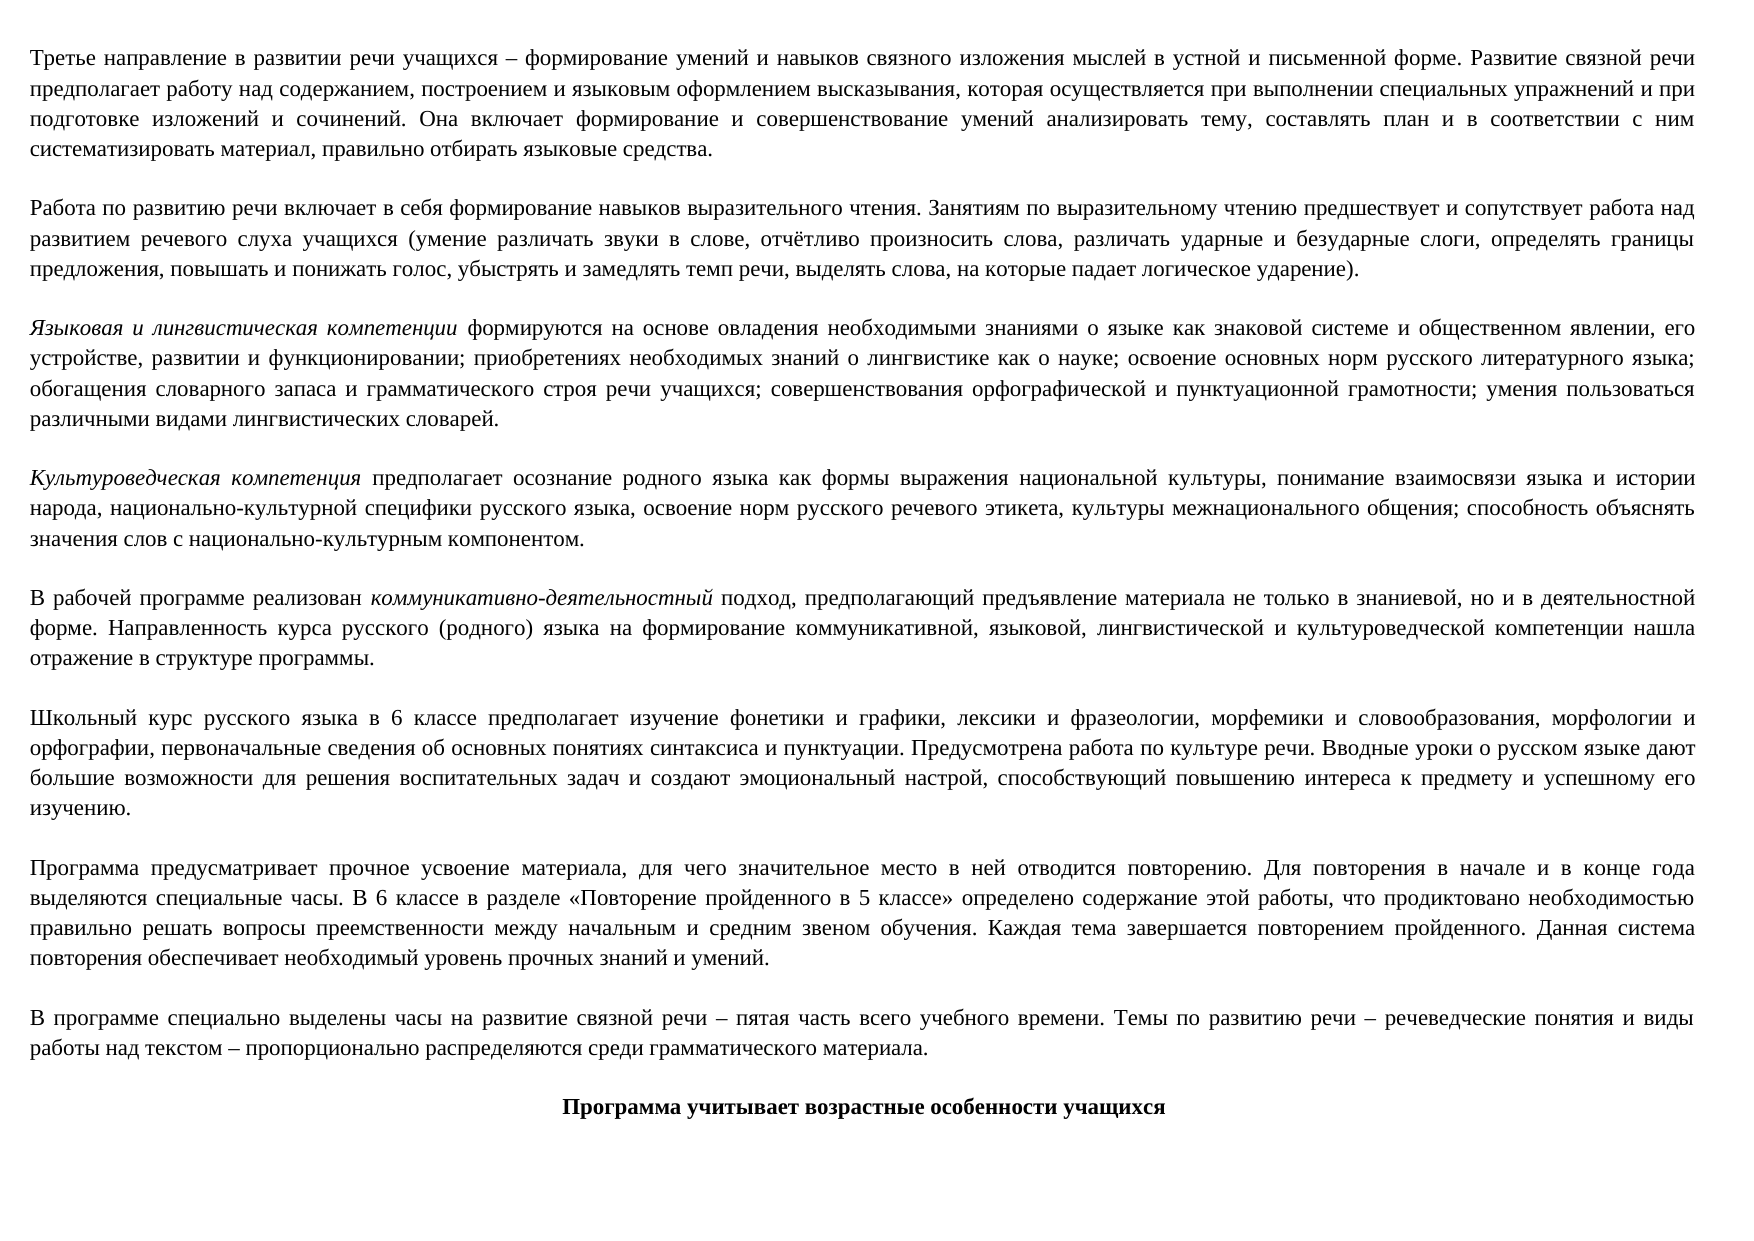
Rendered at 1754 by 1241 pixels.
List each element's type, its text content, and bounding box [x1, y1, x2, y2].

text Культуроведческая компетенция предполагает осознание родного языка как формы выражения национальной культуры, понимание взаимосвязи языка и истории народа, национально-культурной специфики русского языка, освоение норм русского речевого этикета, культуры межнационального общения; способность объяснять значения слов с национально-культурным компонентом. [29, 464, 1698, 551]
text В рабочей программе реализован коммуникативно-деятельностный подход, предполагающий предъявление материала не только в знаниевой, но и в деятельностной форме. Направленность курса русского (родного) языка на формирование коммуникативной, языковой, лингвистической и культуроведческой компетенции нашла отражение в структуре программы. [29, 584, 1698, 671]
text Работа по развитию речи включает в себя формирование навыков выразительного чтения. Занятиям по выразительному чтению предшествует и сопутствует работа над развитием речевого слуха учащихся (умение различать звуки в слове, отчётливо произносить слова, различать ударные и безударные слоги, определять границы предложения, повышать и понижать голос, убыстрять и замедлять темп речи, выделять слова, на которые падает логическое ударение). [29, 194, 1698, 281]
text Программа учитывает возрастные особенности учащихся [29, 1093, 1698, 1120]
text В программе специально выделены часы на развитие связной речи – пятая часть всего учебного времени. Темы по развитию речи – речеведческие понятия и виды работы над текстом – пропорционально распределяются среди грамматического материала. [29, 1004, 1698, 1060]
text Третье направление в развитии речи учащихся – формирование умений и навыков связного изложения мыслей в устной и письменной форме. Развитие связной речи предполагает работу над содержанием, построением и языковым оформлением высказывания, которая осуществляется при выполнении специальных упражнений и при подготовке изложений и сочинений. Она включает формирование и совершенствование умений анализировать тему, составлять план и в соответствии с ним систематизировать материал, правильно отбирать языковые средства. [29, 44, 1698, 161]
text Программа предусматривает прочное усвоение материала, для чего значительное место в ней отводится повторению. Для повторения в начале и в конце года выделяются специальные часы. В 6 классе в разделе «Повторение пройденного в 5 классе» определено содержание этой работы, что продиктовано необходимостью правильно решать вопросы преемственности между начальным и средним звеном обучения. Каждая тема завершается повторением пройденного. Данная система повторения обеспечивает необходимый уровень прочных знаний и умений. [29, 854, 1698, 971]
text Школьный курс русского языка в 6 классе предполагает изучение фонетики и графики, лексики и фразеологии, морфемики и словообразования, морфологии и орфографии, первоначальные сведения об основных понятиях синтаксиса и пунктуации. Предусмотрена работа по культуре речи. Вводные уроки о русском языке дают большие возможности для решения воспитательных задач и создают эмоциональный настрой, способствующий повышению интереса к предмету и успешному его изучению. [29, 704, 1698, 821]
text Языковая и лингвистическая компетенции формируются на основе овладения необходимыми знаниями о языке как знаковой системе и общественном явлении, его устройстве, развитии и функционировании; приобретениях необходимых знаний о лингвистике как о науке; освоение основных норм русского литературного языка; обогащения словарного запаса и грамматического строя речи учащихся; совершенствования орфографической и пунктуационной грамотности; умения пользоваться различными видами лингвистических словарей. [29, 314, 1698, 431]
